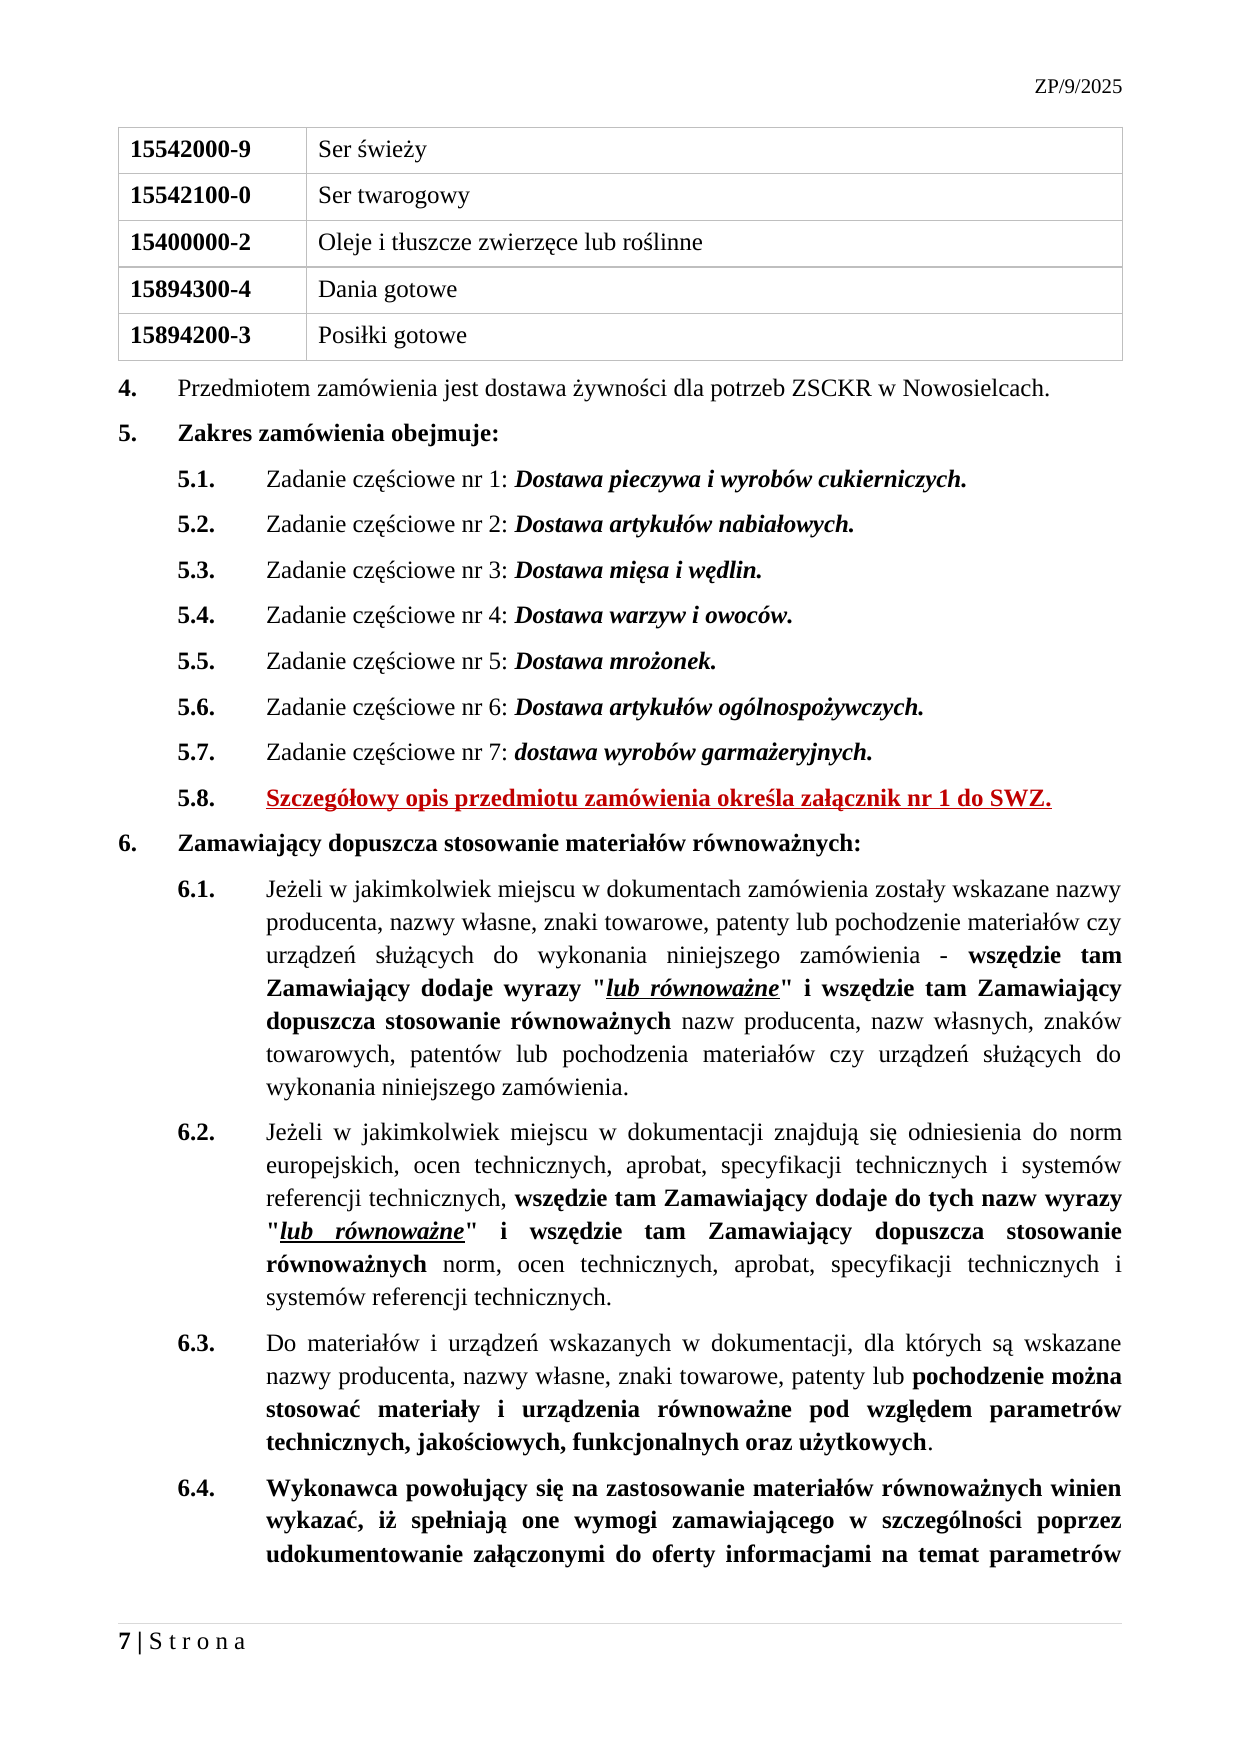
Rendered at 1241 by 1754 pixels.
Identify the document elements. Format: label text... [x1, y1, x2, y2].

table_cell Oleje i tłuszcze zwierzęce lub roślinne [307, 221, 1122, 266]
table_cell 15894200-3 [119, 314, 306, 359]
list Do materiałów i urządzeń wskazanych w dokumentacji, dla których są wskazane nazwy producenta, nazwy własne, znaki towarowe, patenty lub pochodzenie można stosować materiały i urządzenia równoważne pod względem parametrów technicznych, jakościowych, funkcjonalnych oraz użytkowych. [177, 1328, 1122, 1456]
list Jeżeli w jakimkolwiek miejscu w dokumentacji znajdują się odniesienia do norm europejskich, ocen technicznych, aprobat, specyfikacji technicznych i systemów referencji technicznych, wszędzie tam Zamawiający dodaje do tych nazw wyrazy "lub równoważne" i wszędzie tam Zamawiający dopuszcza stosowanie równoważnych norm, ocen technicznych, aprobat, specyfikacji technicznych i systemów referencji technicznych. [177, 1117, 1122, 1311]
list Szczegółowy opis przedmiotu zamówienia określa załącznik nr 1 do SWZ. [177, 783, 1122, 811]
table_cell 15542100-0 [119, 174, 306, 220]
list Zadanie częściowe nr 5: Dostawa mrożonek. [177, 646, 1122, 675]
list Zamawiający dopuszcza stosowanie materiałów równoważnych: [118, 828, 1122, 857]
table_cell 15400000-2 [119, 221, 306, 266]
list Zadanie częściowe nr 4: Dostawa warzyw i owoców. [177, 601, 1122, 629]
table_cell Dania gotowe [307, 268, 1122, 313]
list Jeżeli w jakimkolwiek miejscu w dokumentach zamówienia zostały wskazane nazwy producenta, nazwy własne, znaki towarowe, patenty lub pochodzenie materiałów czy urządzeń służących do wykonania niniejszego zamówienia - wszędzie tam Zamawiający dodaje wyrazy "lub równoważne" i wszędzie tam Zamawiający dopuszcza stosowanie równoważnych nazw producenta, nazw własnych, znaków towarowych, patentów lub pochodzenia materiałów czy urządzeń służących do wykonania niniejszego zamówienia. [177, 874, 1122, 1101]
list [177, 1473, 1122, 1567]
list Zakres zamówienia obejmuje: [118, 418, 1122, 447]
list Zadanie częściowe nr 6: Dostawa artykułów ogólnospożywczych. [177, 692, 1122, 720]
table_cell Ser twarogowy [307, 174, 1122, 220]
table_cell 15542000-9 [119, 128, 306, 173]
table_cell Posiłki gotowe [307, 314, 1122, 359]
table_cell 15894300-4 [119, 268, 306, 313]
list Przedmiotem zamówienia jest dostawa żywności dla potrzeb ZSCKR w Nowosielcach. [118, 373, 1122, 402]
list Zadanie częściowe nr 2: Dostawa artykułów nabiałowych. [177, 509, 1122, 538]
table_cell Ser świeży [307, 128, 1122, 173]
list Zadanie częściowe nr 3: Dostawa mięsa i wędlin. [177, 555, 1122, 584]
list Zadanie częściowe nr 1: Dostawa pieczywa i wyrobów cukierniczych. [177, 464, 1122, 493]
list Zadanie częściowe nr 7: dostawa wyrobów garmażeryjnych. [177, 737, 1122, 766]
